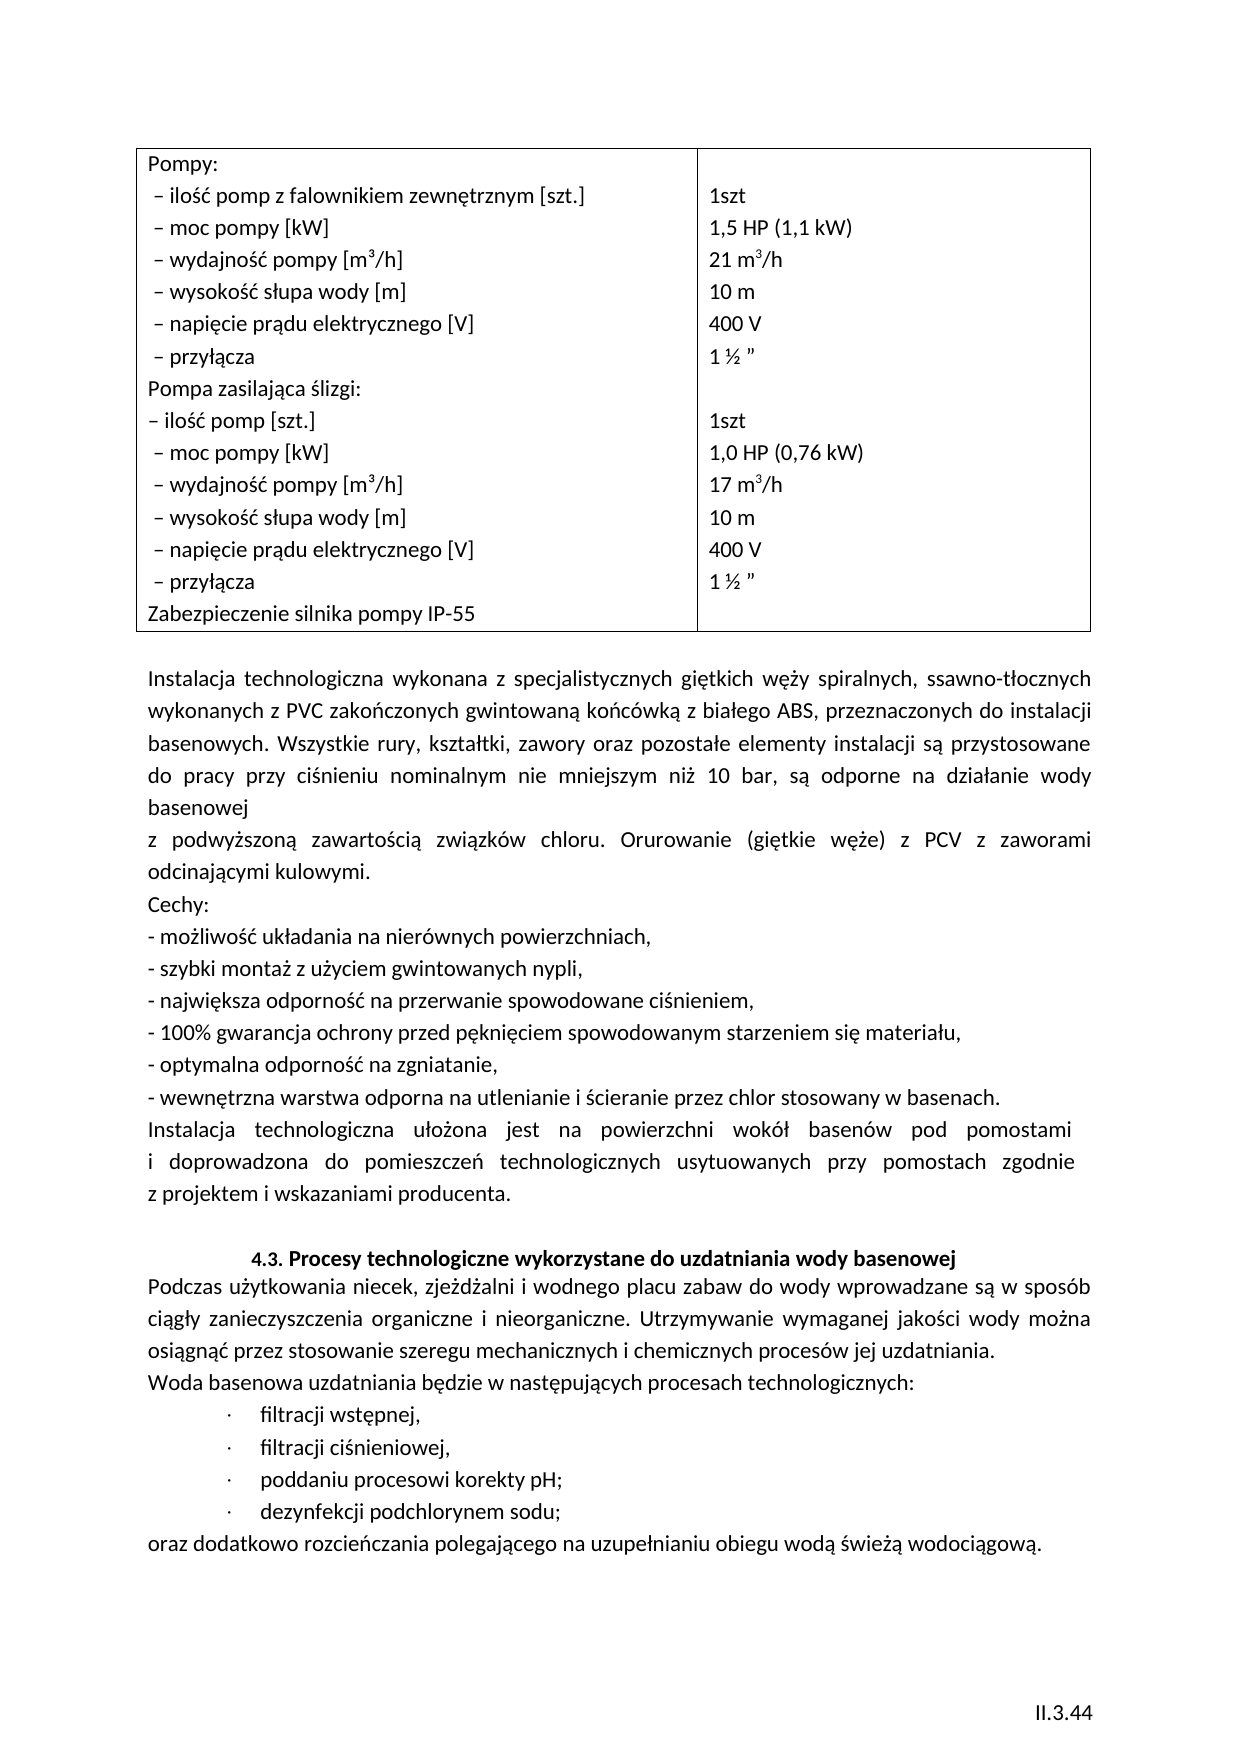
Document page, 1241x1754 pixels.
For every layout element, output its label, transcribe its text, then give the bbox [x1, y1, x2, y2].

text Instalacja technologiczna ułożona jest na powierzchni wokół basenów pod pomostami i doprowadzona do pomieszczeń technologicznych usytuowanych przy pomostach zgodnie z projektem i wskazaniami producenta. [148, 1115, 1093, 1207]
subtitle Procesy technologiczne wykorzystane do uzdatniania wody basenowej [251, 1244, 1093, 1272]
table_cell Pompy: – ilość pomp z falownikiem zewnętrznym [szt.] – moc pompy [kW] – wydajność pompy [m³/h] – wysokość słupa wody [m] – napięcie prądu elektrycznego [V] – przyłącza Pompa zasilająca ślizgi: – ilość pomp [szt.] – moc pompy [kW] – wydajność pompy [m³/h] – wysokość słupa wody [m] – napięcie prądu elektrycznego [V] – przyłącza Zabezpieczenie silnika pompy IP-55 [137, 149, 697, 631]
text - wewnętrzna warstwa odporna na utlenianie i ścieranie przez chlor stosowany w basenach. [148, 1083, 1093, 1111]
text Woda basenowa uzdatniania będzie w następujących procesach technologicznych: [148, 1368, 1093, 1396]
list filtracji wstępnej, [223, 1401, 1093, 1428]
text - optymalna odporność na zgniatanie, [148, 1051, 1093, 1079]
list dezynfekcji podchlorynem sodu; [223, 1497, 1093, 1525]
list poddaniu procesowi korekty pH; [223, 1465, 1093, 1493]
table_cell 1szt 1,5 HP (1,1 kW) 21 m3/h 10 m 400 V 1 ½ ” 1szt 1,0 HP (0,76 kW) 17 m3/h 10 m 400 V 1 ½ ” [698, 149, 1090, 631]
text oraz dodatkowo rozcieńczania polegającego na uzupełnianiu obiegu wodą świeżą wodociągową. [148, 1529, 1093, 1557]
text Podczas użytkowania niecek, zjeżdżalni i wodnego placu zabaw do wody wprowadzane są w sposób ciągły zanieczyszczenia organiczne i nieorganiczne. Utrzymywanie wymaganej jakości wody można osiągnąć przez stosowanie szeregu mechanicznych i chemicznych procesów jej uzdatniania. [148, 1272, 1093, 1364]
text - możliwość układania na nierównych powierzchniach, [148, 922, 1093, 950]
list filtracji ciśnieniowej, [223, 1433, 1093, 1461]
text - szybki montaż z użyciem gwintowanych nypli, [148, 954, 1093, 982]
text Cechy: [148, 890, 1093, 918]
text Instalacja technologiczna wykonana z specjalistycznych giętkich węży spiralnych, ssawno-tłocznych wykonanych z PVC zakończonych gwintowaną końcówką z białego ABS, przeznaczonych do instalacji basenowych. Wszystkie rury, kształtki, zawory oraz pozostałe elementy instalacji są przystosowane do pracy przy ciśnieniu nominalnym nie mniejszym niż 10 bar, są odporne na działanie wody basenowej z podwyższoną zawartością związków chloru. Orurowanie (giętkie węże) z PCV z zaworami odcinającymi kulowymi. [148, 664, 1093, 886]
text - największa odporność na przerwanie spowodowane ciśnieniem, [148, 986, 1093, 1014]
text - 100% gwarancja ochrony przed pęknięciem spowodowanym starzeniem się materiału, [148, 1018, 1093, 1046]
